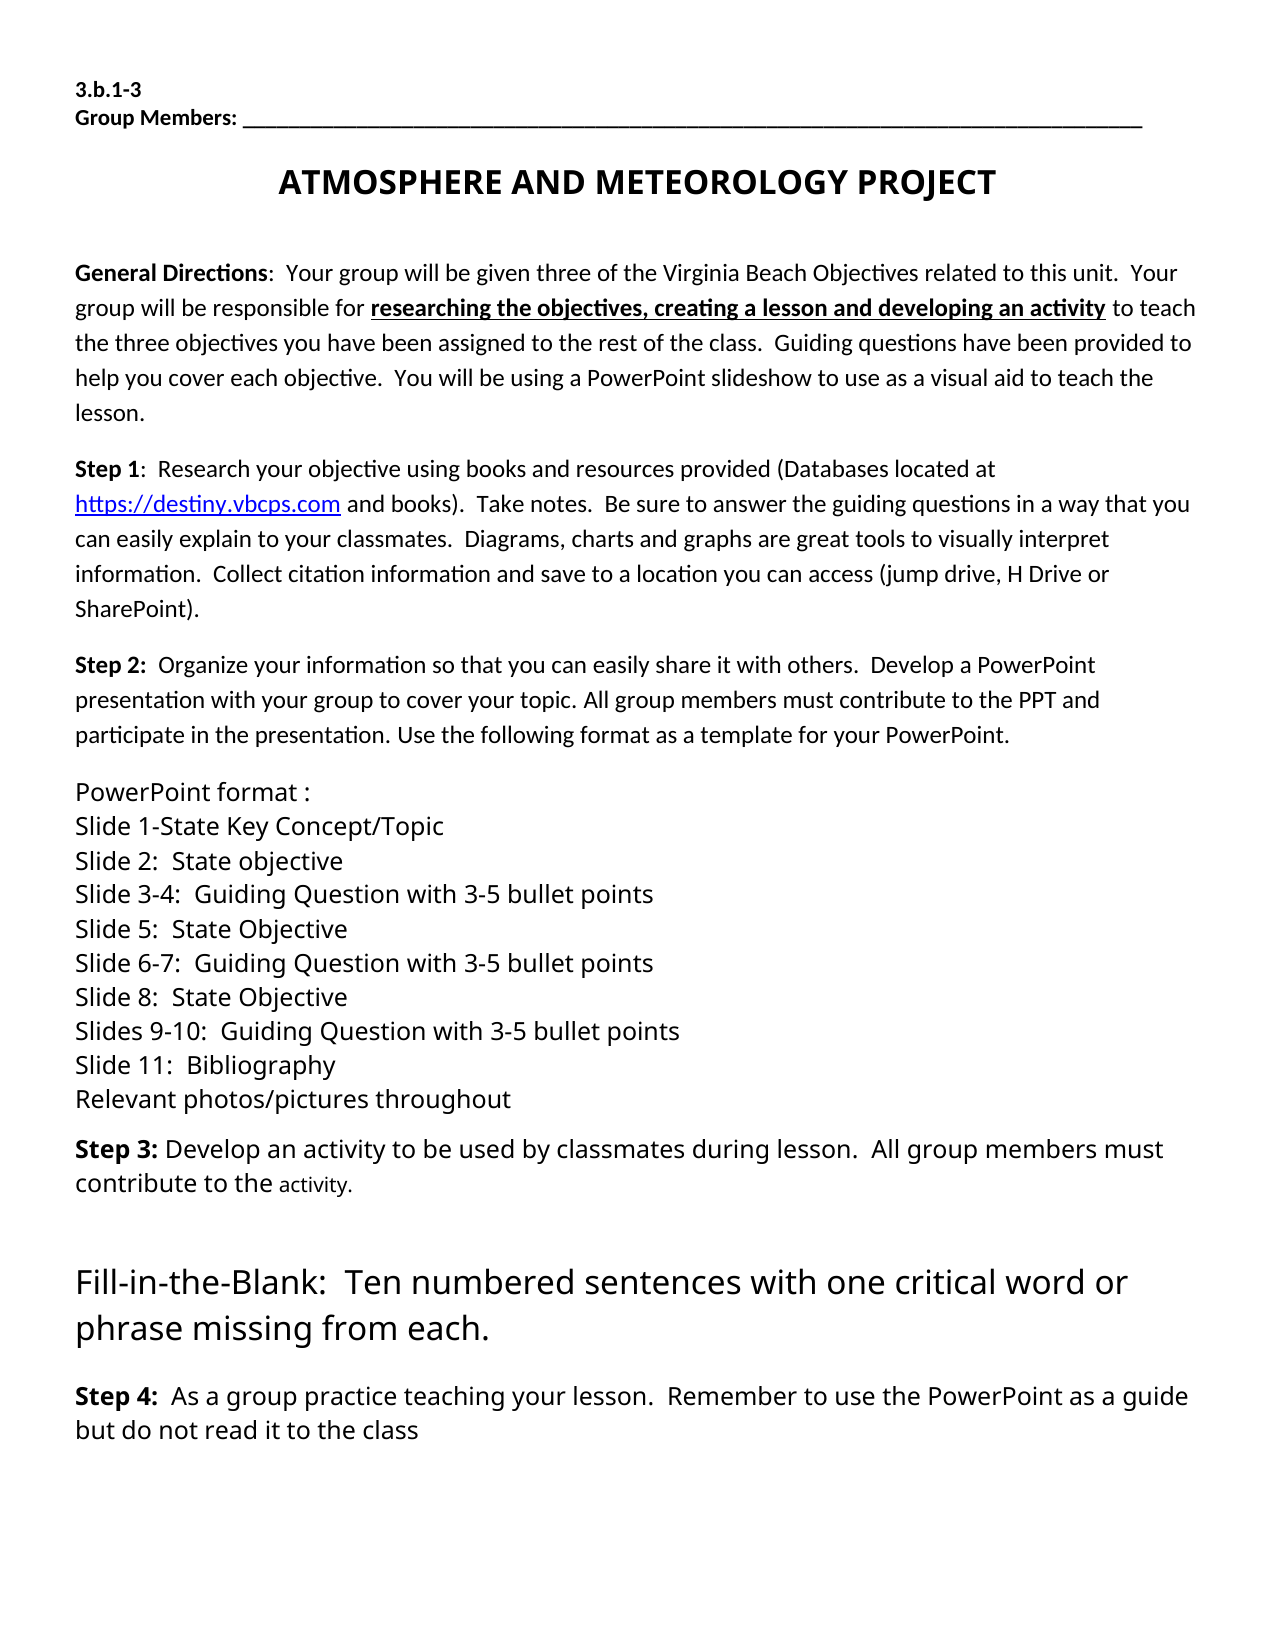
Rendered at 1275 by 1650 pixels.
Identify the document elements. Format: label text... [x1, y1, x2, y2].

text Slide 1-State Key Concept/Topic [75, 809, 1200, 843]
text Slide 6-7: Guiding Question with 3-5 bullet points [75, 945, 1200, 979]
text PowerPoint format : [75, 775, 1200, 809]
text Slide 3-4: Guiding Question with 3-5 bullet points [75, 877, 1200, 911]
text Step 2: Organize your information so that you can easily share it with others. Develop a PowerPoint presentation with your group to cover your topic. All group members must contribute to the PPT and participate in the presentation. Use the following format as a template for your PowerPoint. [75, 649, 1200, 750]
text 3.b.1-3 [75, 75, 1200, 103]
text Relevant photos/pictures throughout [75, 1082, 1200, 1116]
text General Directions: Your group will be given three of the Virginia Beach Objectives related to this unit. Your group will be responsible for researching the objectives, creating a lesson and developing an activity to teach the three objectives you have been assigned to the rest of the class. Guiding questions have been provided to help you cover each objective. You will be using a PowerPoint slideshow to use as a visual aid to teach the lesson. [75, 257, 1200, 428]
text Step 3: Develop an activity to be used by classmates during lesson. All group members must contribute to the activity. [75, 1131, 1200, 1199]
text atmosphere and Meteorology Project [75, 159, 1200, 204]
text Step 4: As a group practice teaching your lesson. Remember to use the PowerPoint as a guide but do not read it to the class [75, 1378, 1200, 1446]
text Step 1: Research your objective using books and resources provided (Databases located at https://destiny.vbcps.com and books). Take notes. Be sure to answer the guiding questions in a way that you can easily explain to your classmates. Diagrams, charts and graphs are great tools to visually interpret information. Collect citation information and save to a location you can access (jump drive, H Drive or SharePoint). [75, 453, 1200, 624]
text Fill-in-the-Blank: Ten numbered sentences with one critical word or phrase missing from each. [75, 1259, 1200, 1350]
text Slide 8: State Objective [75, 979, 1200, 1013]
text Slide 11: Bibliography [75, 1047, 1200, 1082]
text Slide 5: State Objective [75, 911, 1200, 945]
text Slide 2: State objective [75, 843, 1200, 877]
text Group Members: _______________________________________________________________________________ [75, 103, 1200, 131]
text Slides 9-10: Guiding Question with 3-5 bullet points [75, 1013, 1200, 1047]
